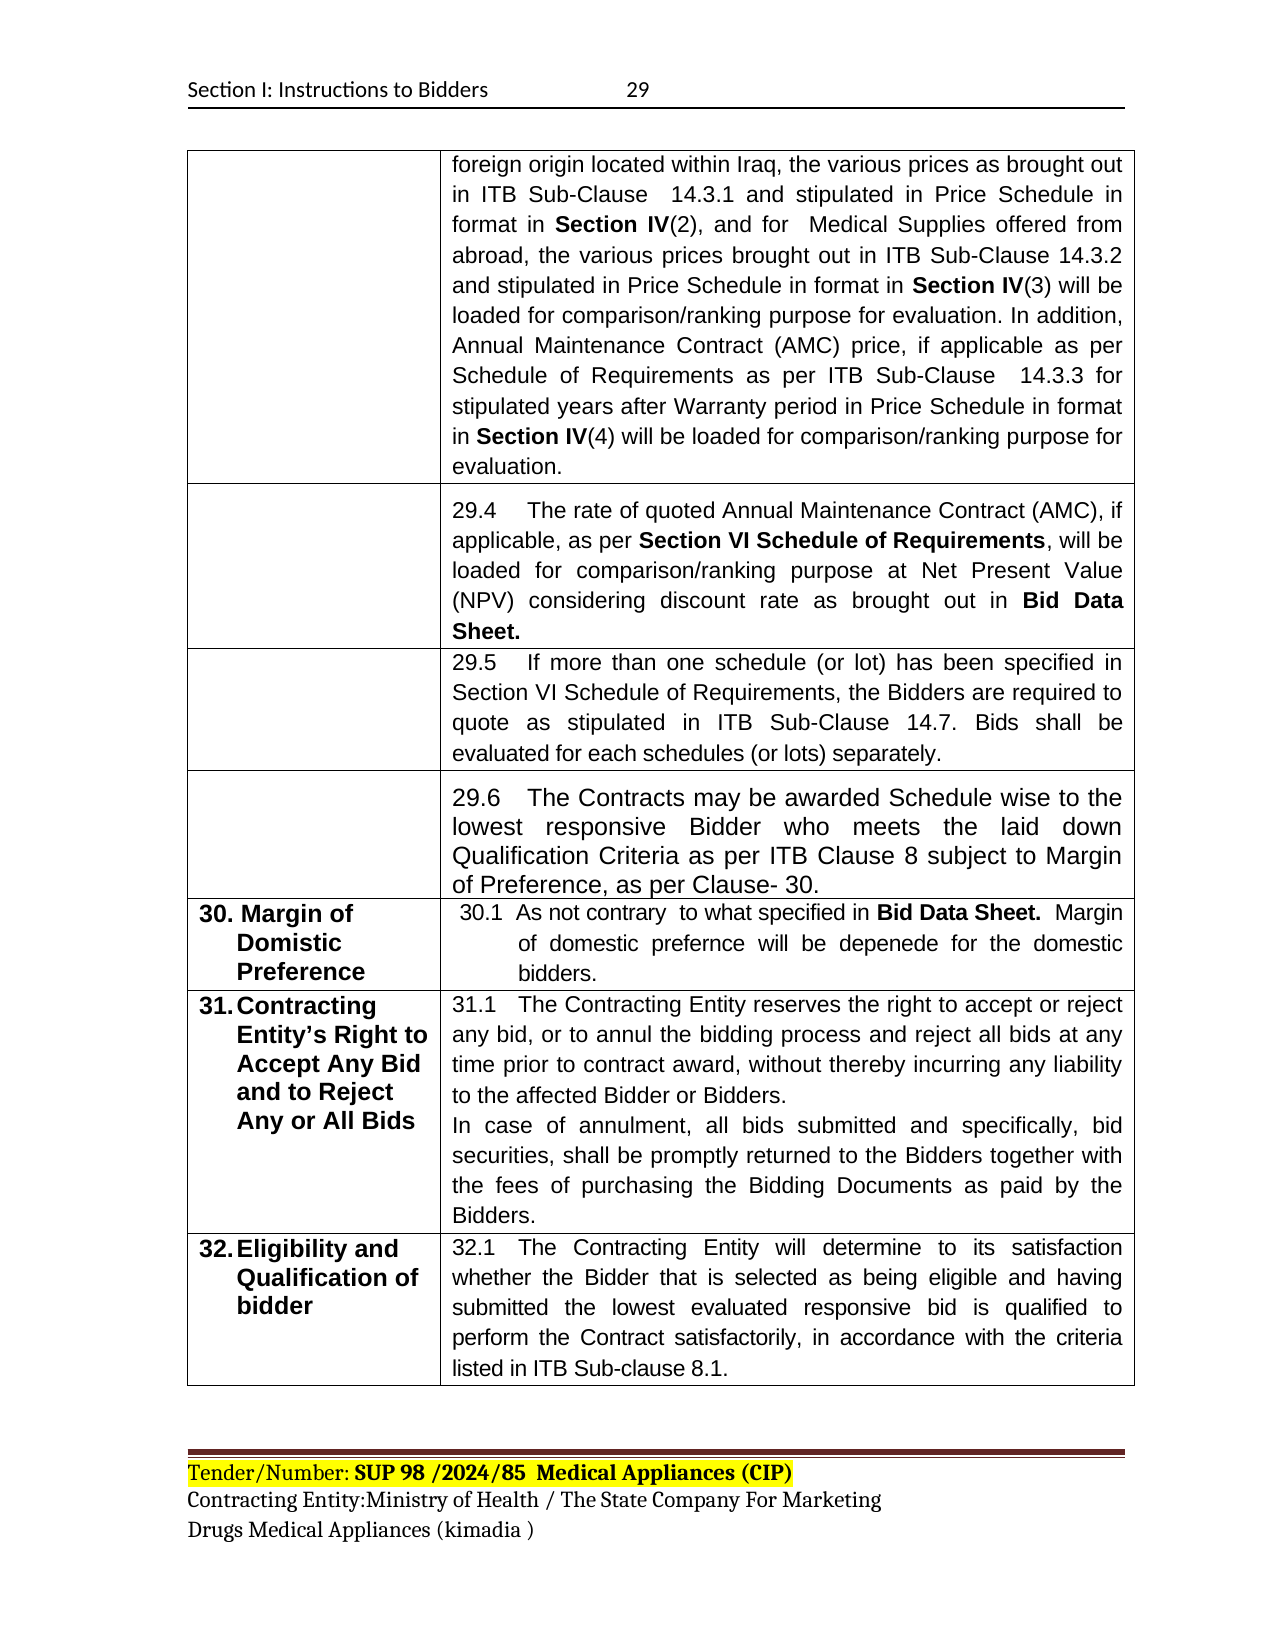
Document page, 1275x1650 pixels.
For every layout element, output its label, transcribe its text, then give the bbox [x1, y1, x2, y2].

table_cell 29.4 The rate of quoted Annual Maintenance Contract (AMC), if applicable, as per Section VI Schedule of Requirements, will be loaded for comparison/ranking purpose at Net Present Value (NPV) considering discount rate as brought out in Bid Data Sheet. [441, 484, 1134, 648]
table_cell [188, 151, 440, 483]
table_cell [188, 649, 440, 770]
table_cell 32. Eligibility and Qualification of bidder [188, 1234, 440, 1385]
table_cell [188, 484, 440, 648]
table_cell 31. Contracting Entity’s Right to Accept Any Bid and to Reject Any or All Bids [188, 991, 440, 1233]
table_cell 32.1 The Contracting Entity will determine to its satisfaction whether the Bidder that is selected as being eligible and having submitted the lowest evaluated responsive bid is qualified to perform the Contract satisfactorily, in accordance with the criteria listed in ITB Sub-clause 8.1. [441, 1234, 1134, 1385]
table_cell [188, 771, 440, 898]
table_cell 29.6 The Contracts may be awarded Schedule wise to the lowest responsive Bidder who meets the laid down Qualification Criteria as per ITB Clause 8 subject to Margin of Preference, as per Clause- 30. [441, 771, 1134, 898]
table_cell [441, 151, 1134, 483]
table_cell 29.5 If more than one schedule (or lot) has been specified in Section VI Schedule of Requirements, the Bidders are required to quote as stipulated in ITB Sub-Clause 14.7. Bids shall be evaluated for each schedules (or lots) separately. [441, 649, 1134, 770]
table_cell 30. Margin of Domistic Preference [188, 899, 440, 990]
table_cell 31.1 The Contracting Entity reserves the right to accept or reject any bid, or to annul the bidding process and reject all bids at any time prior to contract award, without thereby incurring any liability to the affected Bidder or Bidders. In case of annulment, all bids submitted and specifically, bid securities, shall be promptly returned to the Bidders together with the fees of purchasing the Bidding Documents as paid by the Bidders. [441, 991, 1134, 1233]
table_cell 30.1 As not contrary to what specified in Bid Data Sheet. Margin of domestic prefernce will be depenede for the domestic bidders. [441, 899, 1134, 990]
